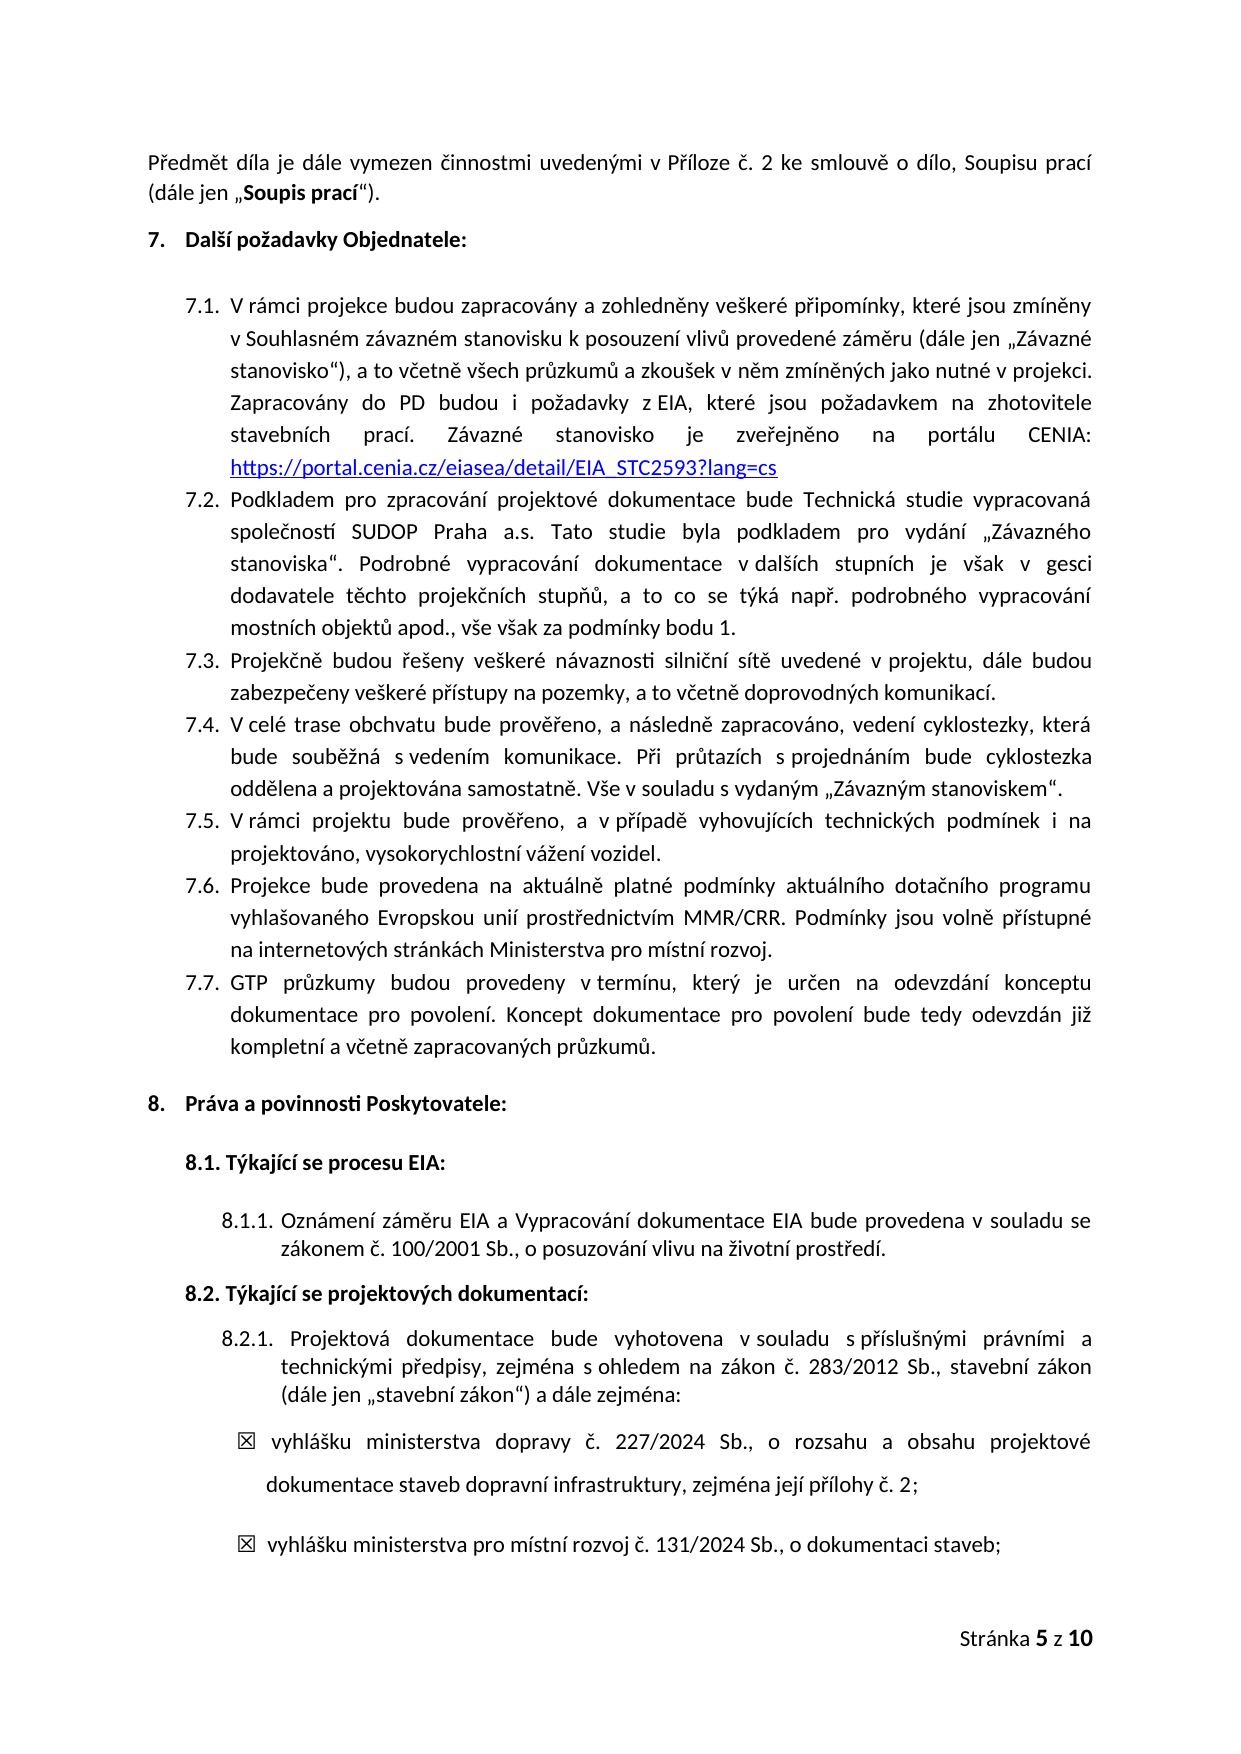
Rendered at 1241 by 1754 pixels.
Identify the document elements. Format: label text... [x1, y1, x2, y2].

subtitle Práva a povinnosti Poskytovatele: [148, 1089, 1093, 1117]
subtitle Další požadavky Objednatele: [148, 225, 1093, 253]
subtitle GTP průzkumy budou provedeny v termínu, který je určen na odevzdání konceptu dokumentace pro povolení. Koncept dokumentace pro povolení bude tedy odevzdán již kompletní a včetně zapracovaných průzkumů. [185, 968, 1093, 1060]
subtitle V rámci projektu bude prověřeno, a v případě vyhovujících technických podmínek i na projektováno, vysokorychlostní vážení vozidel. [185, 807, 1093, 867]
subtitle 8.1. Týkající se procesu EIA: [185, 1148, 1093, 1176]
subtitle 8.1.1. Oznámení záměru EIA a Vypracování dokumentace EIA bude provedena v souladu se zákonem č. 100/2001 Sb., o posuzování vlivu na životní prostředí. [221, 1206, 1093, 1262]
subtitle Projekčně budou řešeny veškeré návaznosti silniční sítě uvedené v projektu, dále budou zabezpečeny veškeré přístupy na pozemky, a to včetně doprovodných komunikací. [185, 646, 1093, 706]
subtitle 8.2. Týkající se projektových dokumentací: [185, 1279, 1093, 1307]
subtitle V rámci projekce budou zapracovány a zohledněny veškeré připomínky, které jsou zmíněny v Souhlasném závazném stanovisku k posouzení vlivů provedené záměru (dále jen „Závazné stanovisko“), a to včetně všech průzkumů a zkoušek v něm zmíněných jako nutné v projekci. Zapracovány do PD budou i požadavky z EIA, které jsou požadavkem na zhotovitele stavebních prací. Závazné stanovisko je zveřejněno na portálu CENIA: https://portal.cenia.cz/eiasea/detail/EIA_STC2593?lang=cs [185, 292, 1093, 481]
subtitle V celé trase obchvatu bude prověřeno, a následně zapracováno, vedení cyklostezky, která bude souběžná s vedením komunikace. Při průtazích s projednáním bude cyklostezka oddělena a projektována samostatně. Vše v souladu s vydaným „Závazným stanoviskem“. [185, 710, 1093, 802]
text Předmět díla je dále vymezen činnostmi uvedenými v Příloze č. 2 ke smlouvě o dílo, Soupisu prací (dále jen „Soupis prací“). [148, 148, 1093, 206]
text vyhlášku ministerstva dopravy č. 227/2024 Sb., o rozsahu a obsahu projektové dokumentace staveb dopravní infrastruktury, zejména její přílohy č. 2; [236, 1424, 1093, 1498]
subtitle Podkladem pro zpracování projektové dokumentace bude Technická studie vypracovaná společností SUDOP Praha a.s. Tato studie byla podkladem pro vydání „Závazného stanoviska“. Podrobné vypracování dokumentace v dalších stupních je však v gesci dodavatele těchto projekčních stupňů, a to co se týká např. podrobného vypracování mostních objektů apod., vše však za podmínky bodu 1. [185, 485, 1093, 642]
subtitle 8.2.1. Projektová dokumentace bude vyhotovena v souladu s příslušnými právními a technickými předpisy, zejména s ohledem na zákon č. 283/2012 Sb., stavební zákon (dále jen „stavební zákon“) a dále zejména: [221, 1324, 1093, 1408]
text vyhlášku ministerstva pro místní rozvoj č. 131/2024 Sb., o dokumentaci staveb; [236, 1528, 1093, 1560]
subtitle Projekce bude provedena na aktuálně platné podmínky aktuálního dotačního programu vyhlašovaného Evropskou unií prostřednictvím MMR/CRR. Podmínky jsou volně přístupné na internetových stránkách Ministerstva pro místní rozvoj. [185, 871, 1093, 963]
